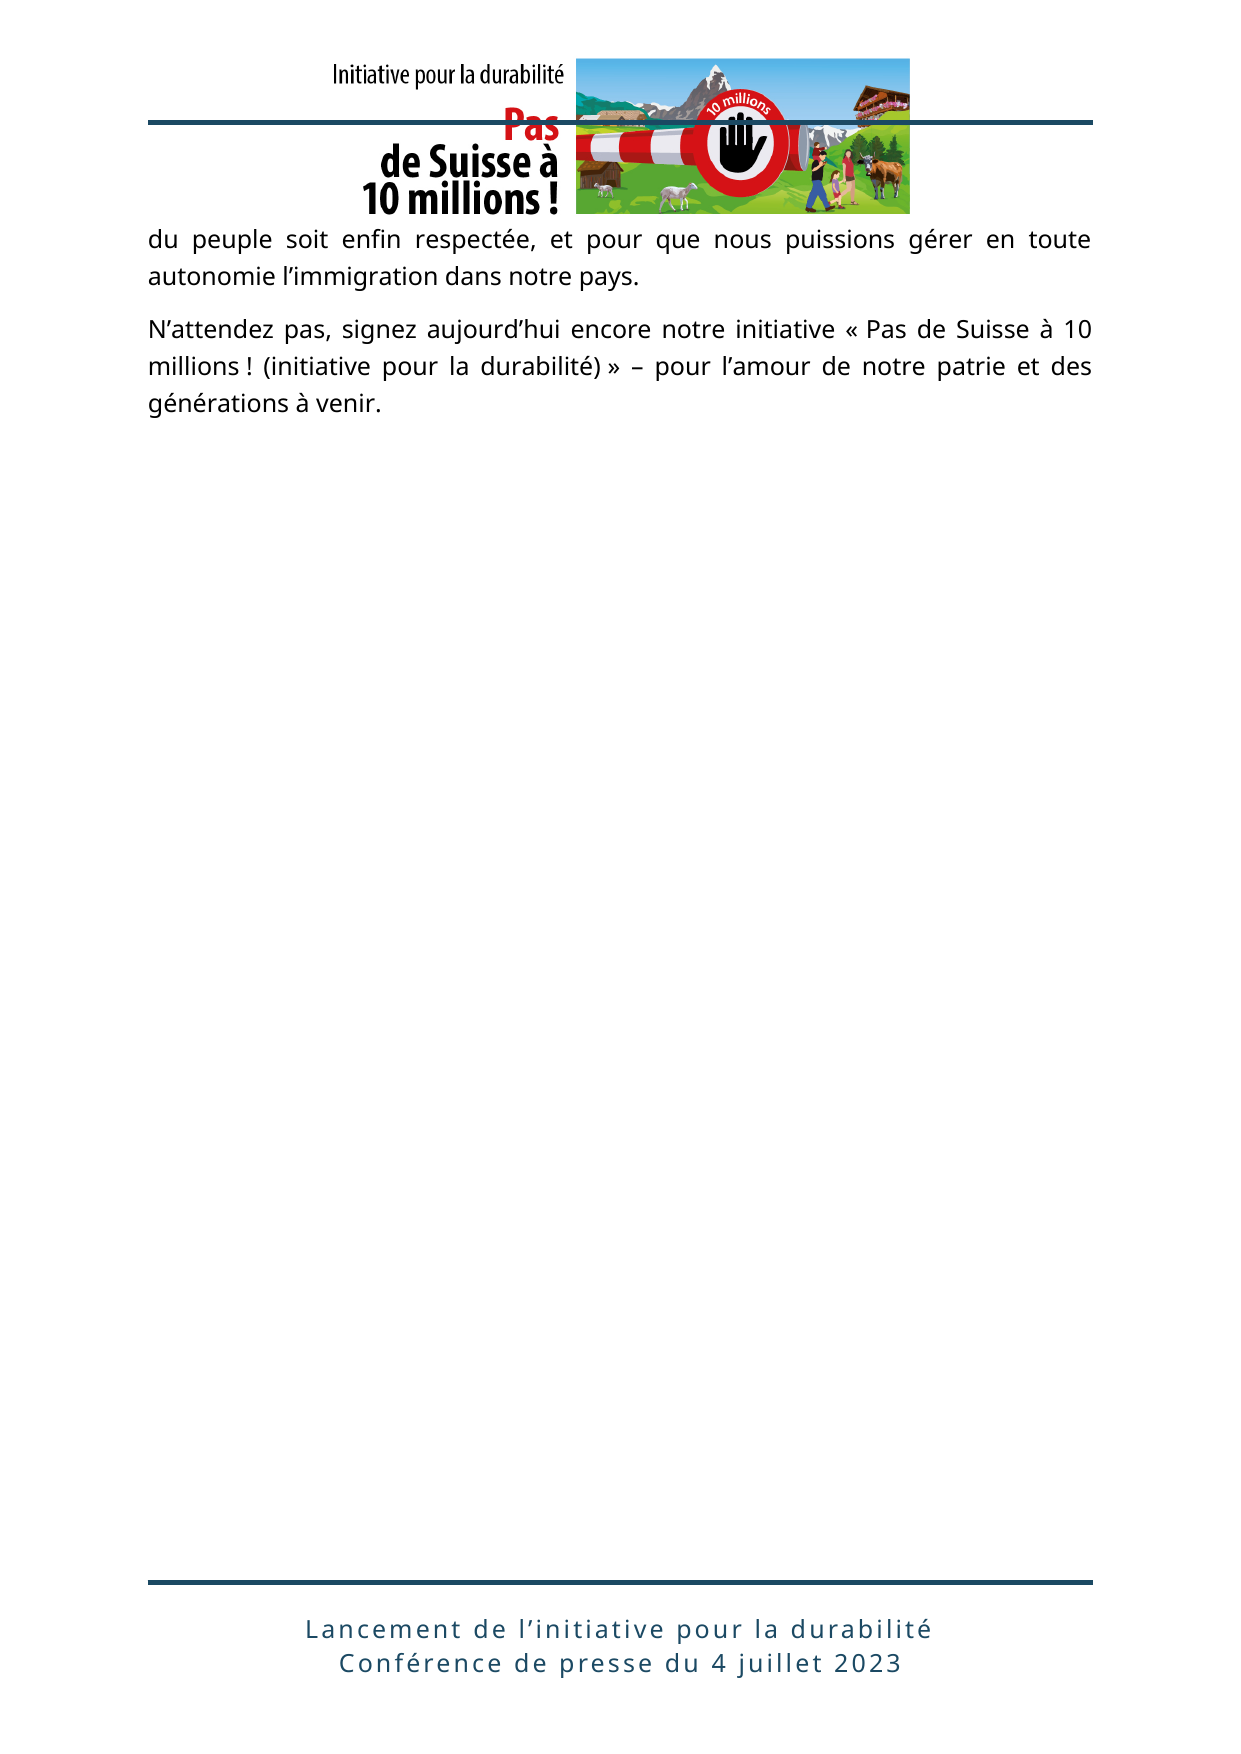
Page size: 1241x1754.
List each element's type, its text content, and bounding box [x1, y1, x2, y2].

picture [312, 125, 921, 148]
picture [312, 51, 921, 120]
text N’attendez pas, signez aujourd’hui encore notre initiative « Pas de Suisse à 10 millions ! (initiative pour la durabilité) » – pour l’amour de notre patrie et des générations à venir. [148, 312, 1093, 420]
